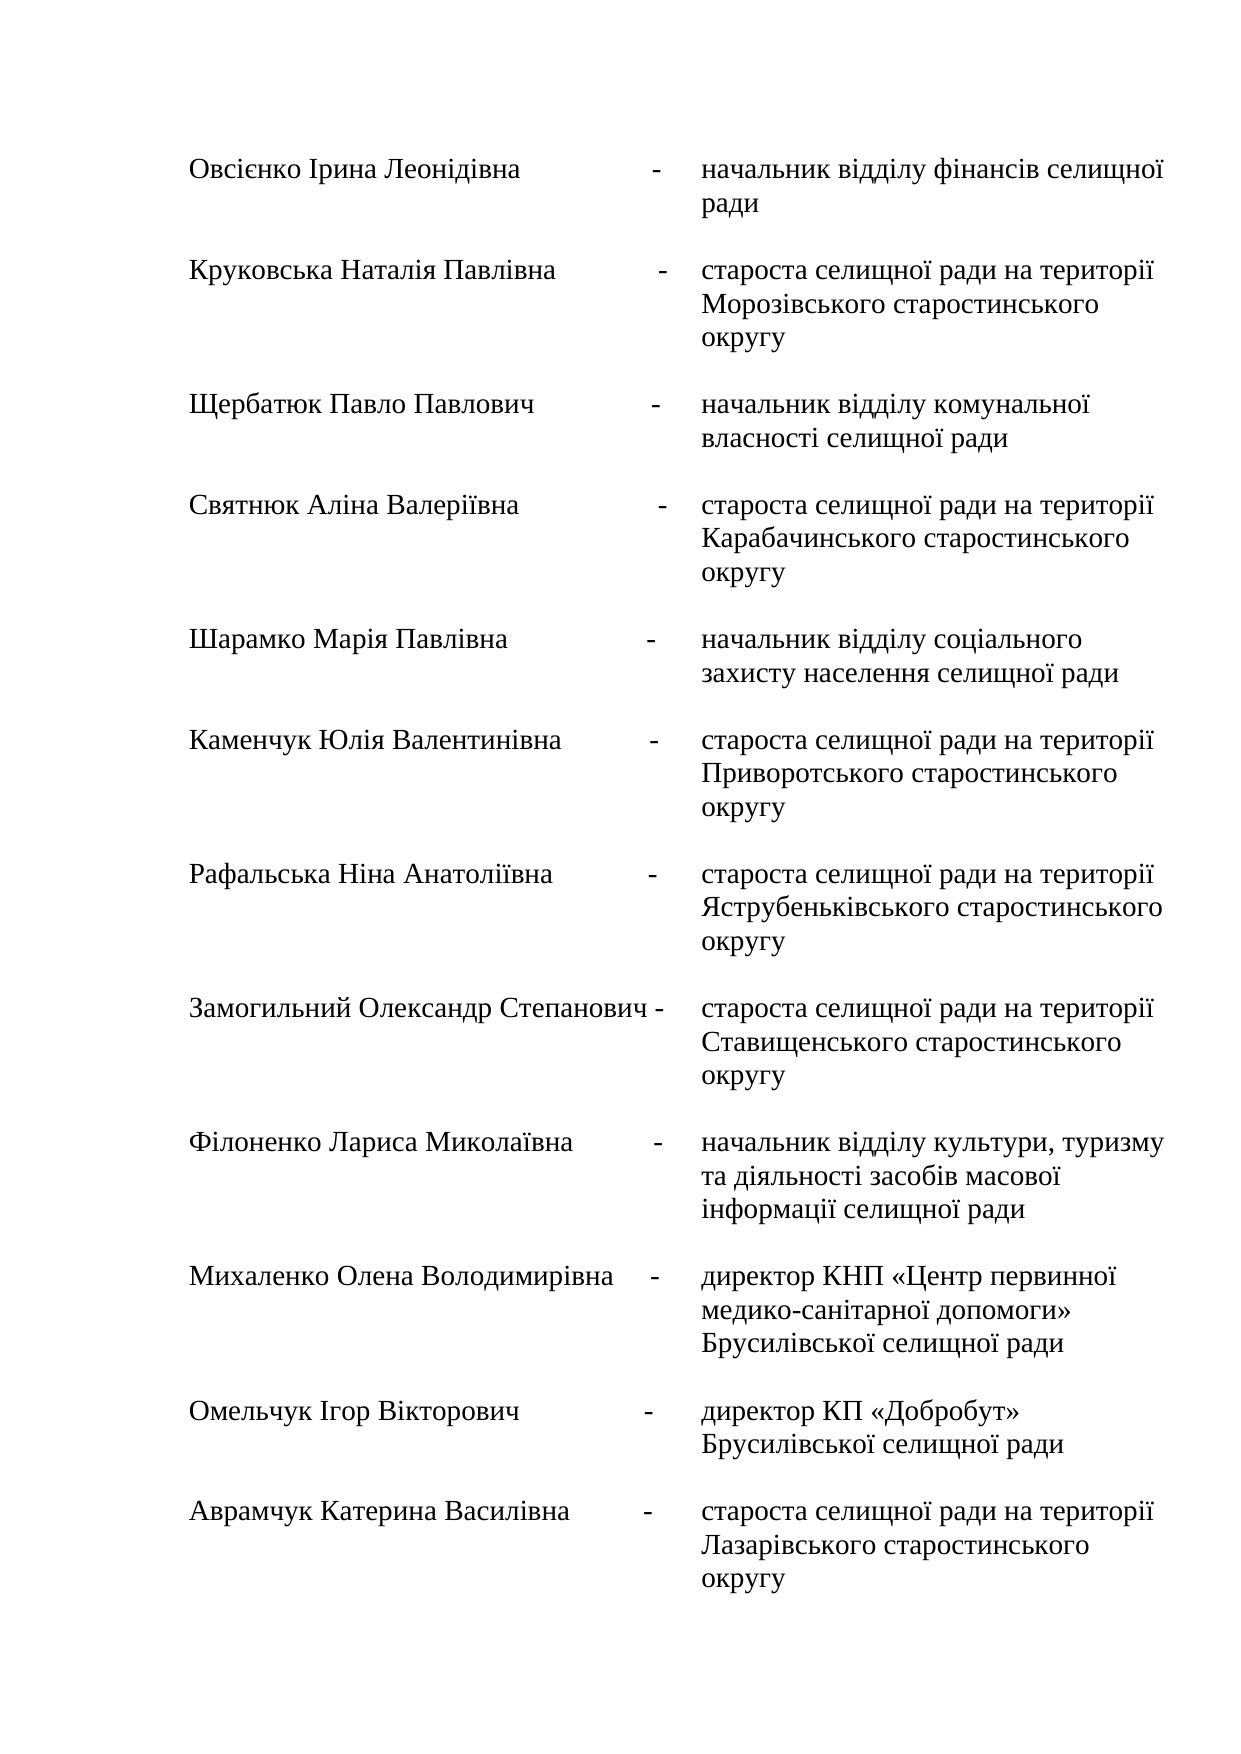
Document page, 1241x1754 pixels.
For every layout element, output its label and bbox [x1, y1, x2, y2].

table_header [177, 118, 690, 1627]
table_header [690, 118, 1185, 1627]
